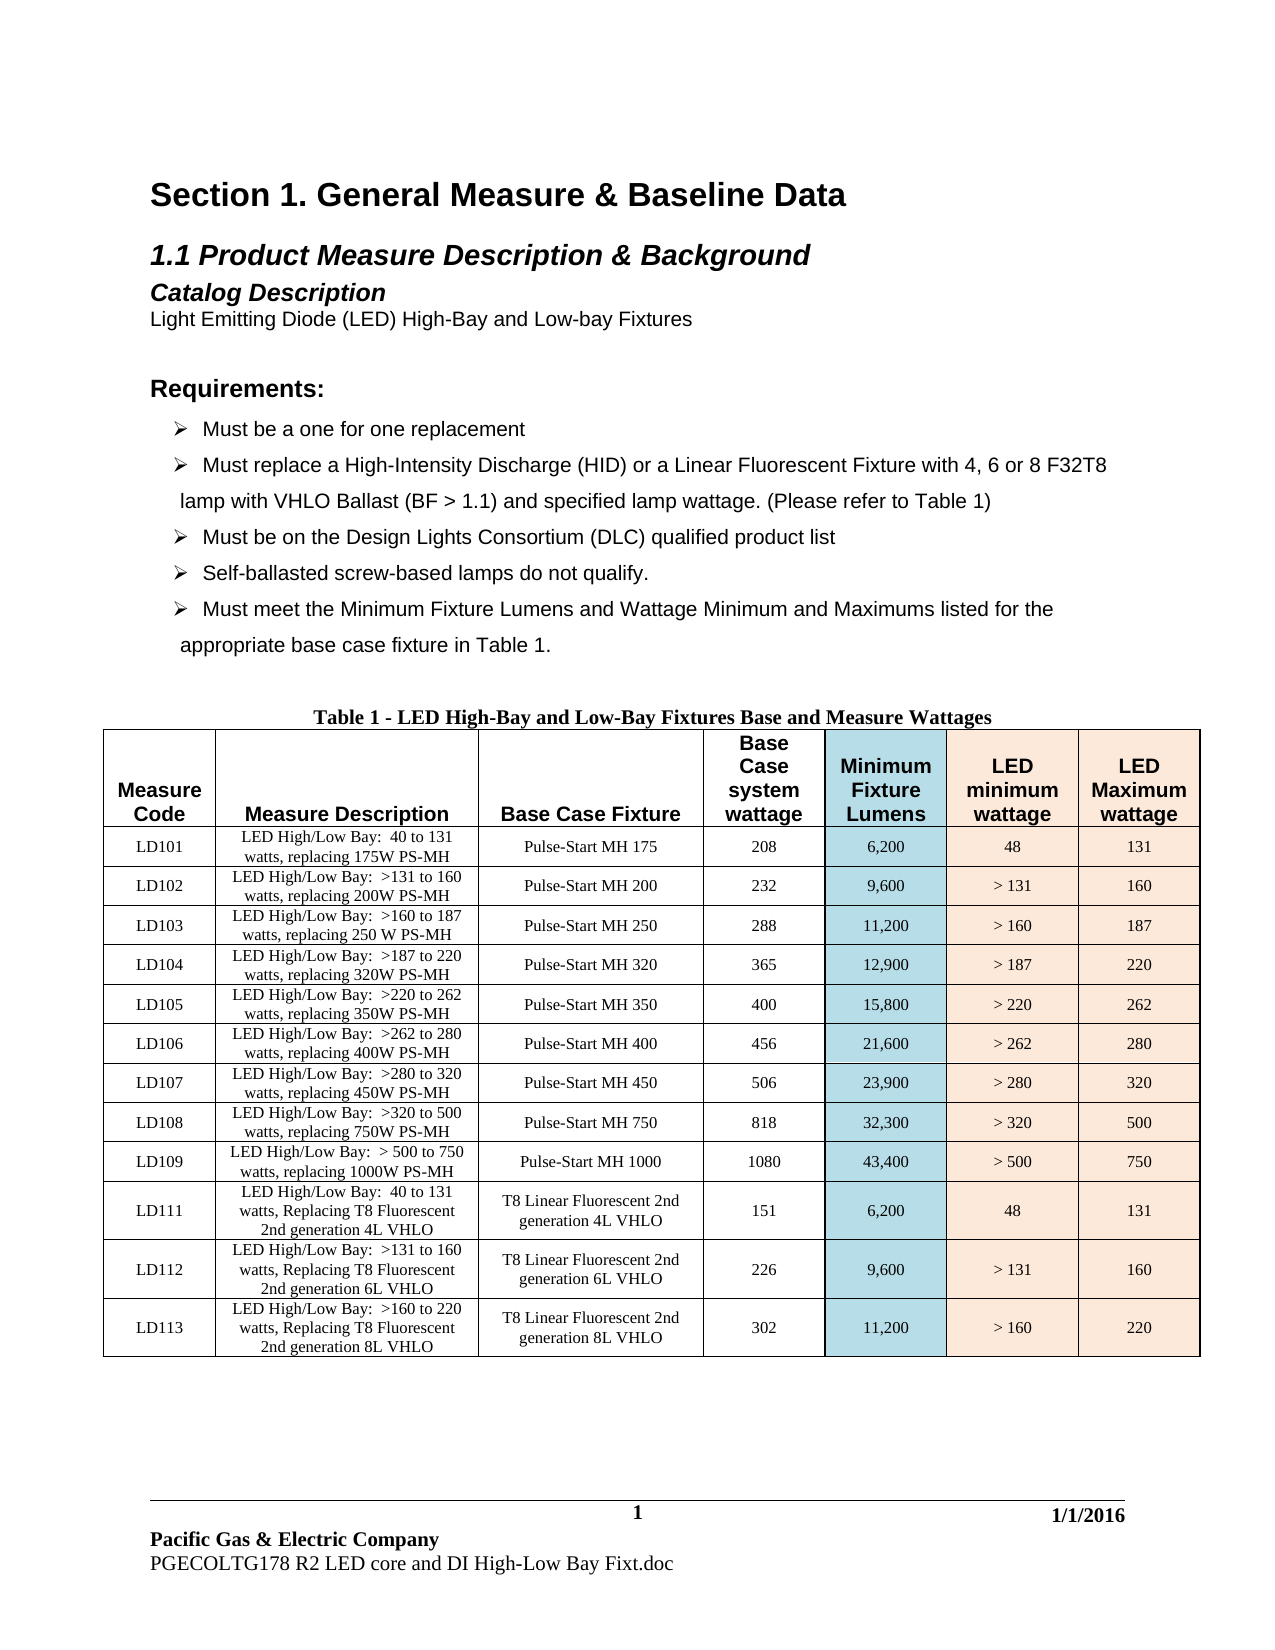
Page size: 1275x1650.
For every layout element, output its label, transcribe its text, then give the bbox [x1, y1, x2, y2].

text Light Emitting Diode (LED) High-Bay and Low-bay Fixtures [150, 307, 1125, 331]
table_cell 48 [947, 1182, 1078, 1239]
list Must be on the Design Lights Consortium (DLC) qualified product list [172, 525, 1125, 549]
table_cell 226 [704, 1240, 824, 1298]
table_cell > 187 [947, 945, 1078, 984]
table_header Measure Code [104, 730, 215, 826]
table_cell Pulse-Start MH 750 [479, 1103, 703, 1141]
table_cell 23,900 [826, 1064, 946, 1102]
table_cell LED High/Low Bay: >220 to 262 watts, replacing 350W PS-MH [216, 985, 478, 1023]
text Requirements: [150, 374, 1125, 403]
table_cell 43,400 [826, 1142, 946, 1181]
table_cell T8 Linear Fluorescent 2nd generation 6L VHLO [479, 1240, 703, 1298]
table_header Base Case Fixture [479, 730, 703, 826]
table_cell 11,200 [826, 1299, 946, 1356]
table_cell 21,600 [826, 1024, 946, 1062]
table_cell Pulse-Start MH 350 [479, 985, 703, 1023]
table_cell 288 [704, 906, 824, 944]
table_cell 9,600 [826, 867, 946, 905]
table_cell 160 [1079, 1240, 1199, 1298]
table_cell LD104 [104, 945, 215, 984]
table_cell 11,200 [826, 906, 946, 944]
table_cell Pulse-Start MH 200 [479, 867, 703, 905]
text Table 1 - LED High-Bay and Low-Bay Fixtures Base and Measure Wattages [180, 705, 1125, 729]
table_cell LD102 [104, 867, 215, 905]
table_cell LD113 [104, 1299, 215, 1356]
table_header Measure Description [216, 730, 478, 826]
table_cell Pulse-Start MH 450 [479, 1064, 703, 1102]
table_cell 6,200 [826, 827, 946, 866]
subtitle 1.1 Product Measure Description & Background [150, 238, 1125, 272]
list Self-ballasted screw-based lamps do not qualify. [172, 561, 1125, 585]
table_cell 500 [1079, 1103, 1199, 1141]
table_cell 12,900 [826, 945, 946, 984]
table_cell LED High/Low Bay: >280 to 320 watts, replacing 450W PS-MH [216, 1064, 478, 1102]
table_cell 320 [1079, 1064, 1199, 1102]
table_cell LED High/Low Bay: >262 to 280 watts, replacing 400W PS-MH [216, 1024, 478, 1062]
table_cell LED High/Low Bay: >160 to 220 watts, Replacing T8 Fluorescent 2nd generation 8L VHLO [216, 1299, 478, 1356]
table_cell LD111 [104, 1182, 215, 1239]
table_cell LED High/Low Bay: 40 to 131 watts, Replacing T8 Fluorescent 2nd generation 4L VHLO [216, 1182, 478, 1239]
table_cell 187 [1079, 906, 1199, 944]
subtitle Section 1. General Measure & Baseline Data [150, 175, 1125, 213]
table_cell 818 [704, 1103, 824, 1141]
table_cell LD109 [104, 1142, 215, 1181]
table_cell > 280 [947, 1064, 1078, 1102]
table_cell LD108 [104, 1103, 215, 1141]
table_header LED Maximum wattage [1079, 730, 1199, 826]
table_cell 208 [704, 827, 824, 866]
table_cell T8 Linear Fluorescent 2nd generation 4L VHLO [479, 1182, 703, 1239]
table_cell LD101 [104, 827, 215, 866]
table_cell LED High/Low Bay: > 500 to 750 watts, replacing 1000W PS-MH [216, 1142, 478, 1181]
table_cell > 160 [947, 1299, 1078, 1356]
table_cell Pulse-Start MH 400 [479, 1024, 703, 1062]
text Catalog Description [150, 278, 1125, 307]
table_cell 160 [1079, 867, 1199, 905]
table_cell LED High/Low Bay: >160 to 187 watts, replacing 250 W PS-MH [216, 906, 478, 944]
table_cell 151 [704, 1182, 824, 1239]
table_cell LD106 [104, 1024, 215, 1062]
list Must be a one for one replacement [172, 417, 1125, 441]
table_cell 9,600 [826, 1240, 946, 1298]
table_header LED minimum wattage [947, 730, 1078, 826]
table_cell LED High/Low Bay: 40 to 131 watts, replacing 175W PS-MH [216, 827, 478, 866]
table_cell 131 [1079, 1182, 1199, 1239]
table_cell LED High/Low Bay: >131 to 160 watts, Replacing T8 Fluorescent 2nd generation 6L VHLO [216, 1240, 478, 1298]
table_cell LD112 [104, 1240, 215, 1298]
table_cell 32,300 [826, 1103, 946, 1141]
table_cell 1080 [704, 1142, 824, 1181]
table_cell Pulse-Start MH 250 [479, 906, 703, 944]
table_cell LD107 [104, 1064, 215, 1102]
table_cell > 220 [947, 985, 1078, 1023]
list Must replace a High-Intensity Discharge (HID) or a Linear Fluorescent Fixture with 4, 6 or 8 F32T8 lamp with VHLO Ballast (BF > 1.1) and specified lamp wattage. (Please refer to Table 1) [172, 453, 1125, 513]
table_cell > 131 [947, 867, 1078, 905]
table_cell Pulse-Start MH 320 [479, 945, 703, 984]
table_cell > 262 [947, 1024, 1078, 1062]
table_cell 220 [1079, 1299, 1199, 1356]
table_cell LD105 [104, 985, 215, 1023]
table_cell 365 [704, 945, 824, 984]
table_cell 232 [704, 867, 824, 905]
table_cell > 320 [947, 1103, 1078, 1141]
table_header Base Case system wattage [704, 730, 824, 826]
table_cell 456 [704, 1024, 824, 1062]
table_cell 6,200 [826, 1182, 946, 1239]
table_cell LED High/Low Bay: >187 to 220 watts, replacing 320W PS-MH [216, 945, 478, 984]
table_cell > 500 [947, 1142, 1078, 1181]
table_cell 400 [704, 985, 824, 1023]
table_cell Pulse-Start MH 1000 [479, 1142, 703, 1181]
table_cell 262 [1079, 985, 1199, 1023]
table_cell 506 [704, 1064, 824, 1102]
table_cell 15,800 [826, 985, 946, 1023]
table_header Minimum Fixture Lumens [826, 730, 946, 826]
table_cell LED High/Low Bay: >320 to 500 watts, replacing 750W PS-MH [216, 1103, 478, 1141]
table_cell LD103 [104, 906, 215, 944]
table_cell 302 [704, 1299, 824, 1356]
table_cell T8 Linear Fluorescent 2nd generation 8L VHLO [479, 1299, 703, 1356]
table_cell > 160 [947, 906, 1078, 944]
table_cell Pulse-Start MH 175 [479, 827, 703, 866]
table_cell 750 [1079, 1142, 1199, 1181]
table_cell > 131 [947, 1240, 1078, 1298]
table_cell 131 [1079, 827, 1199, 866]
list Must meet the Minimum Fixture Lumens and Wattage Minimum and Maximums listed for the appropriate base case fixture in Table 1. [172, 597, 1125, 657]
table_cell 280 [1079, 1024, 1199, 1062]
table_cell LED High/Low Bay: >131 to 160 watts, replacing 200W PS-MH [216, 867, 478, 905]
table_cell 48 [947, 827, 1078, 866]
table_cell 220 [1079, 945, 1199, 984]
